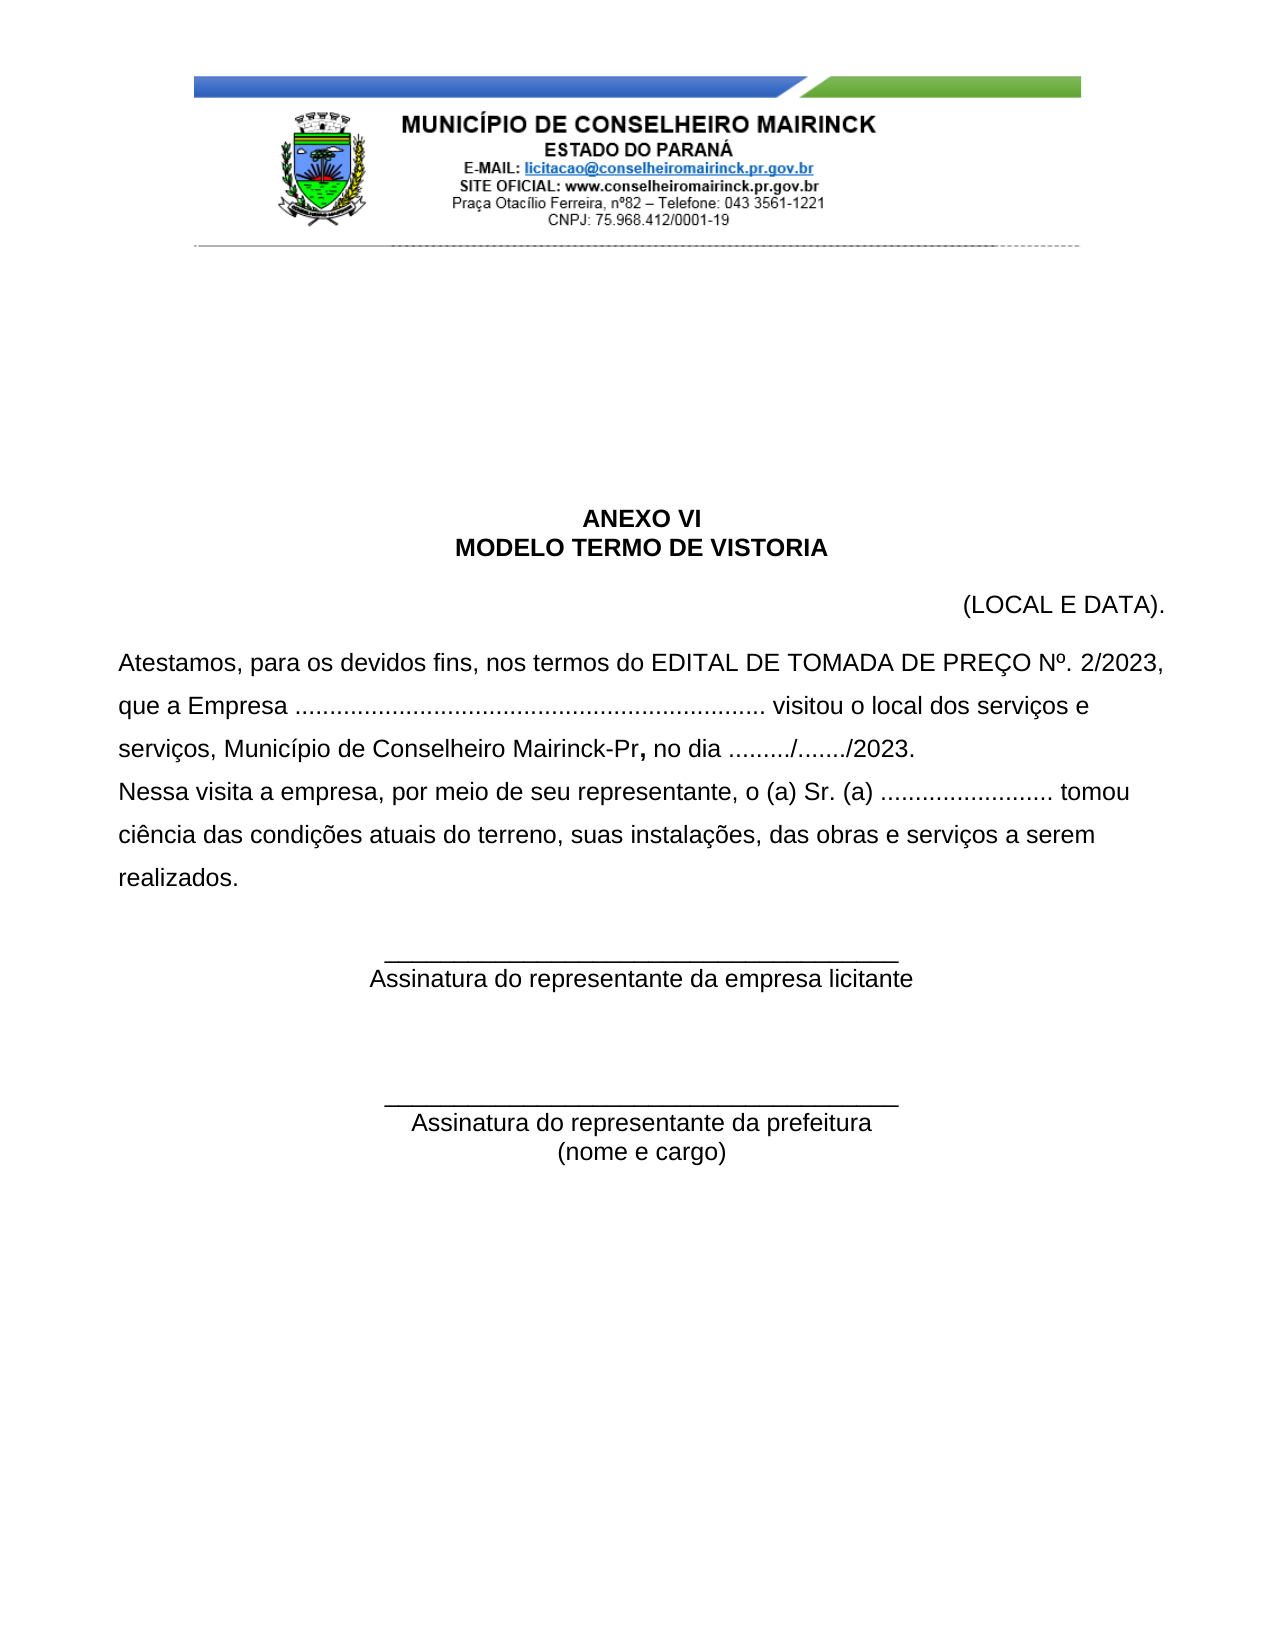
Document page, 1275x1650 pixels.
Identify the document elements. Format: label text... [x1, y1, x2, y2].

text ANEXO VI [118, 504, 1165, 533]
text Nessa visita a empresa, por meio de seu representante, o (a) Sr. (a) ......................... tomou ciência das condições atuais do terreno, suas instalações, das obras e serviços a serem realizados. [118, 777, 1165, 892]
picture [194, 73, 1082, 250]
text Atestamos, para os devidos fins, nos termos do EDITAL DE TOMADA DE PREÇO Nº. 2/2023, que a Empresa .................................................................... visitou o local dos serviços e serviços, Município de Conselheiro Mairinck-Pr, no dia ........./......./2023. [118, 648, 1165, 763]
text MODELO TERMO DE VISTORIA [118, 533, 1165, 561]
text (LOCAL E DATA). [118, 590, 1165, 619]
text _____________________________________ [118, 1079, 1165, 1108]
text _____________________________________ [118, 935, 1165, 964]
text Assinatura do representante da prefeitura [118, 1108, 1165, 1136]
text (nome e cargo) [118, 1136, 1165, 1165]
text Assinatura do representante da empresa licitante [118, 964, 1165, 993]
